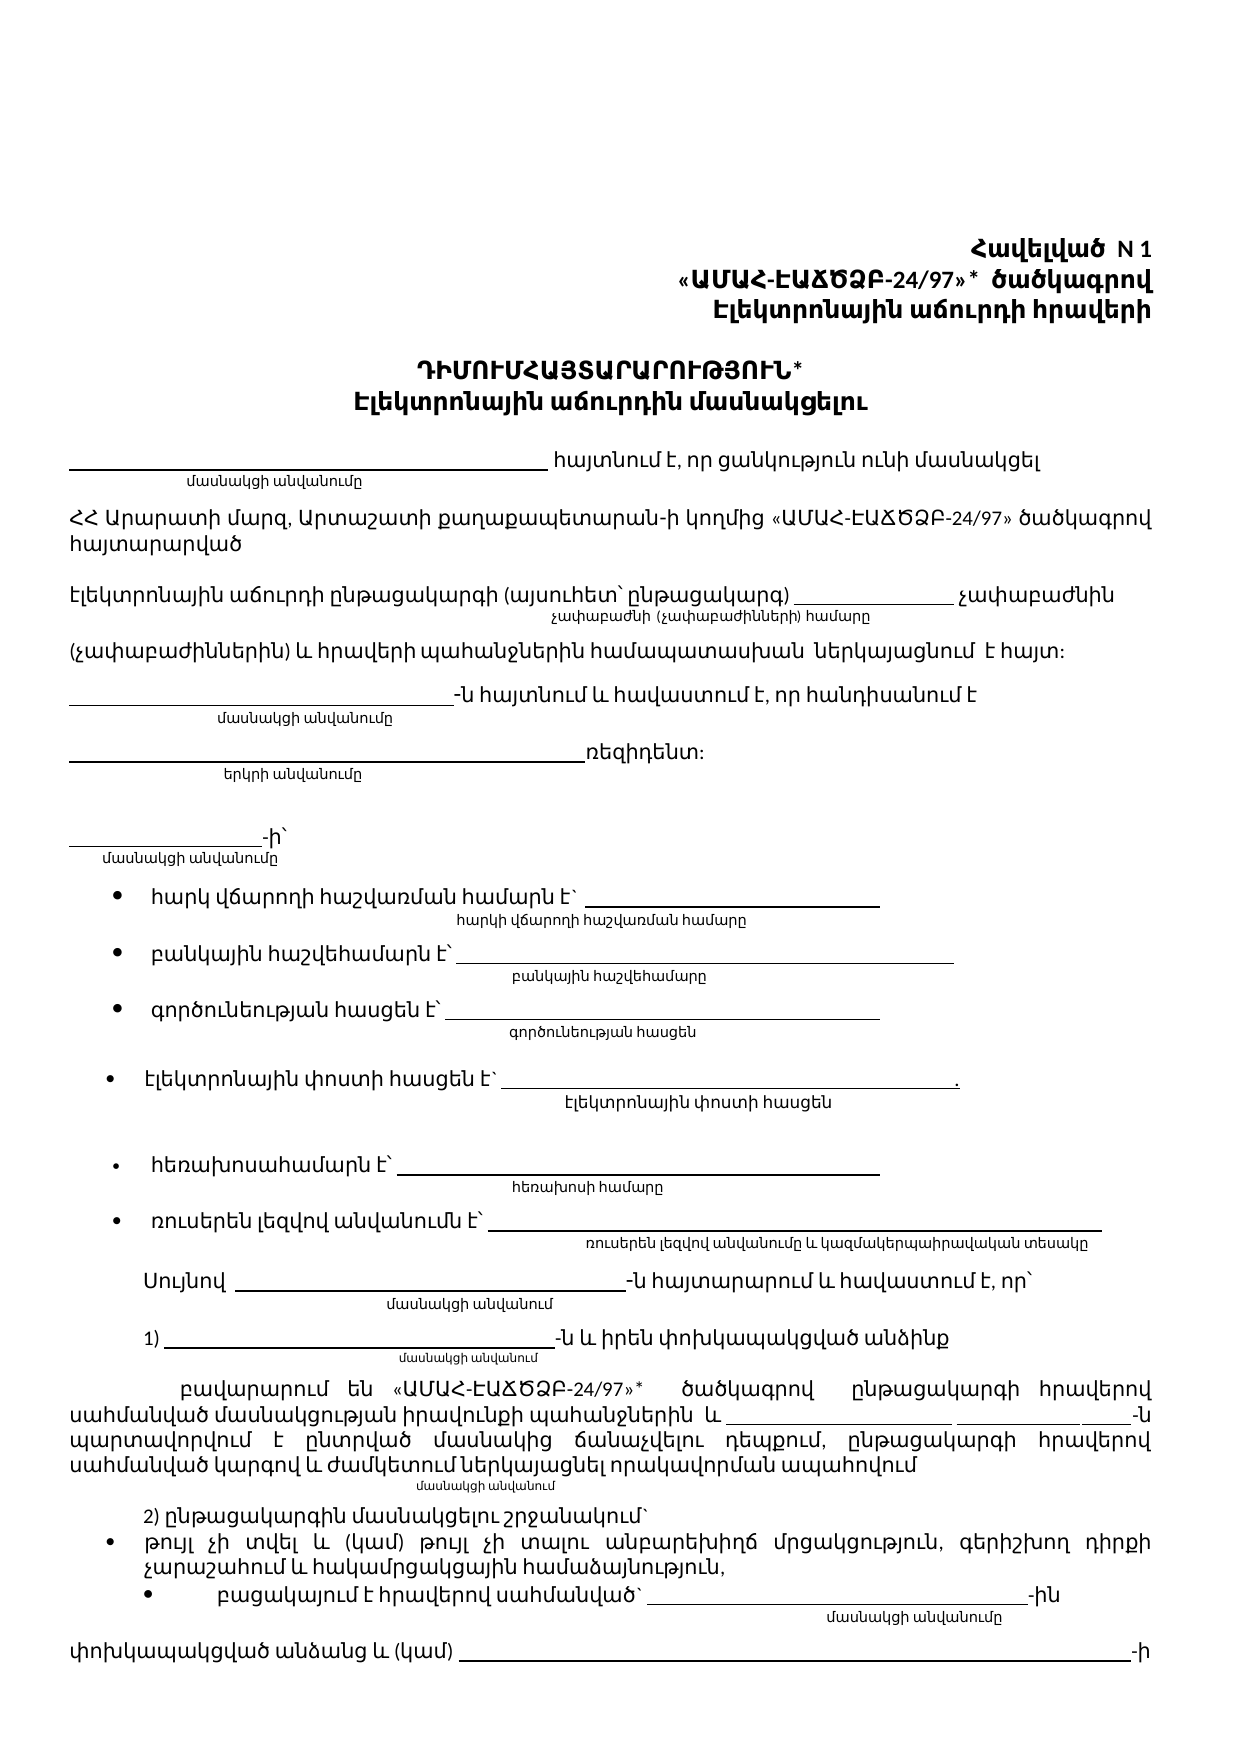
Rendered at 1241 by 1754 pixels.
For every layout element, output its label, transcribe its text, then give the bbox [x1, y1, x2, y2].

text «ԱՄԱՀ-ԷԱՃԾՁԲ-24/97»* ծածկագրով [69, 264, 1152, 294]
text մասնակցի անվանումը [69, 472, 1152, 503]
text մասնակցի անվանում [69, 1478, 1152, 1503]
text հեռախոսի համարը [438, 1178, 1152, 1209]
list հեռախոսահամարն է՝ [113, 1153, 1152, 1178]
text Էլեկտրոնային աճուրդի հրավերի [69, 294, 1152, 325]
text ռեզիդենտ: [69, 739, 1152, 765]
list բանկային հաշվեհամարն է՝ [113, 941, 1152, 967]
text մասնակցի անվանումը [69, 850, 1152, 880]
text Հավելված N 1 [69, 233, 1152, 264]
text գործունեության հասցեն [69, 1023, 1152, 1053]
list ռուսերեն լեզվով անվանումն է՝ [113, 1209, 1152, 1234]
text հայտնում է, որ ցանկություն ունի մասնակցել [69, 447, 1152, 472]
text երկրի անվանումը [69, 765, 1152, 796]
text էլեկտրոնային աճուրդի ընթացակարգի (այսուհետ՝ ընթացակարգ) չափաբաժնին [69, 582, 1152, 607]
text մասնակցի անվանումը [69, 709, 1152, 739]
list բացակայում է հրավերով սահմանված` -ին [69, 1580, 1152, 1608]
text -ն հայտնում և հավաստում է, որ հանդիսանում է [69, 678, 1152, 709]
text ԴԻՄՈՒՄՀԱՅՏԱՐԱՐՈՒԹՅՈՒՆ* [69, 356, 1152, 386]
text մասնակցի անվանում [69, 1351, 1152, 1376]
text Սույնով -ն հայտարարում և հավաստում է, որ՝ [69, 1264, 1152, 1295]
list թույլ չի տվել և (կամ) թույլ չի տալու անբարեխիղճ մրցակցություն, գերիշխող դիրքի չարաշահում և հակամրցակցային համաձայնություն, [107, 1529, 1152, 1580]
text մասնակցի անվանում [69, 1295, 1152, 1326]
text -ի՝ [69, 824, 1152, 850]
text (չափաբաժիններին) և հրավերի պահանջներին համապատասխան ներկայացնում է հայտ: [69, 638, 1152, 663]
subtitle Էլեկտրոնային աճուրդին մասնակցելու [69, 386, 1152, 417]
text էլեկտրոնային փոստի հասցեն [69, 1092, 1152, 1127]
text բանկային հաշվեհամարը [438, 967, 1152, 997]
text հարկի վճարողի հաշվառման համարը [69, 911, 1152, 941]
list գործունեության հասցեն է՝ [113, 997, 1152, 1023]
text բավարարում են «ԱՄԱՀ-ԷԱՃԾՁԲ-24/97»* ծածկագրով ընթացակարգի հրավերով սահմանված մասնակցության իրավունքի պահանջներին և -ն պարտավորվում է ընտրված մասնակից ճանաչվելու դեպքում, ընթացակարգի հրավերով սահմանված կարգով և ժամկետում ներկայացնել որակավորման ապահովում [69, 1376, 1152, 1478]
list էլեկտրոնային փոստի հասցեն է` . [107, 1066, 1152, 1092]
text չափաբաժնի (չափաբաժինների) համարը [69, 607, 1152, 638]
text մասնակցի անվանումը [69, 1608, 1152, 1638]
text ռուսերեն լեզվով անվանումը և կազմակերպաիրավական տեսակը [512, 1234, 1152, 1264]
text ՀՀ Արարատի մարզ, Արտաշատի քաղաքապետարան-ի կողմից «ԱՄԱՀ-ԷԱՃԾՁԲ-24/97» ծածկագրով հայտարարված [69, 503, 1152, 556]
text փոխկապակցված անձանց և (կամ) -ի [69, 1638, 1152, 1664]
text 2) ընթացակարգին մասնակցելու շրջանակում` [69, 1503, 1152, 1529]
text 1) -ն և իրեն փոխկապակցված անձինք [69, 1326, 1152, 1351]
list հարկ վճարողի հաշվառման համարն է` [113, 880, 1152, 911]
